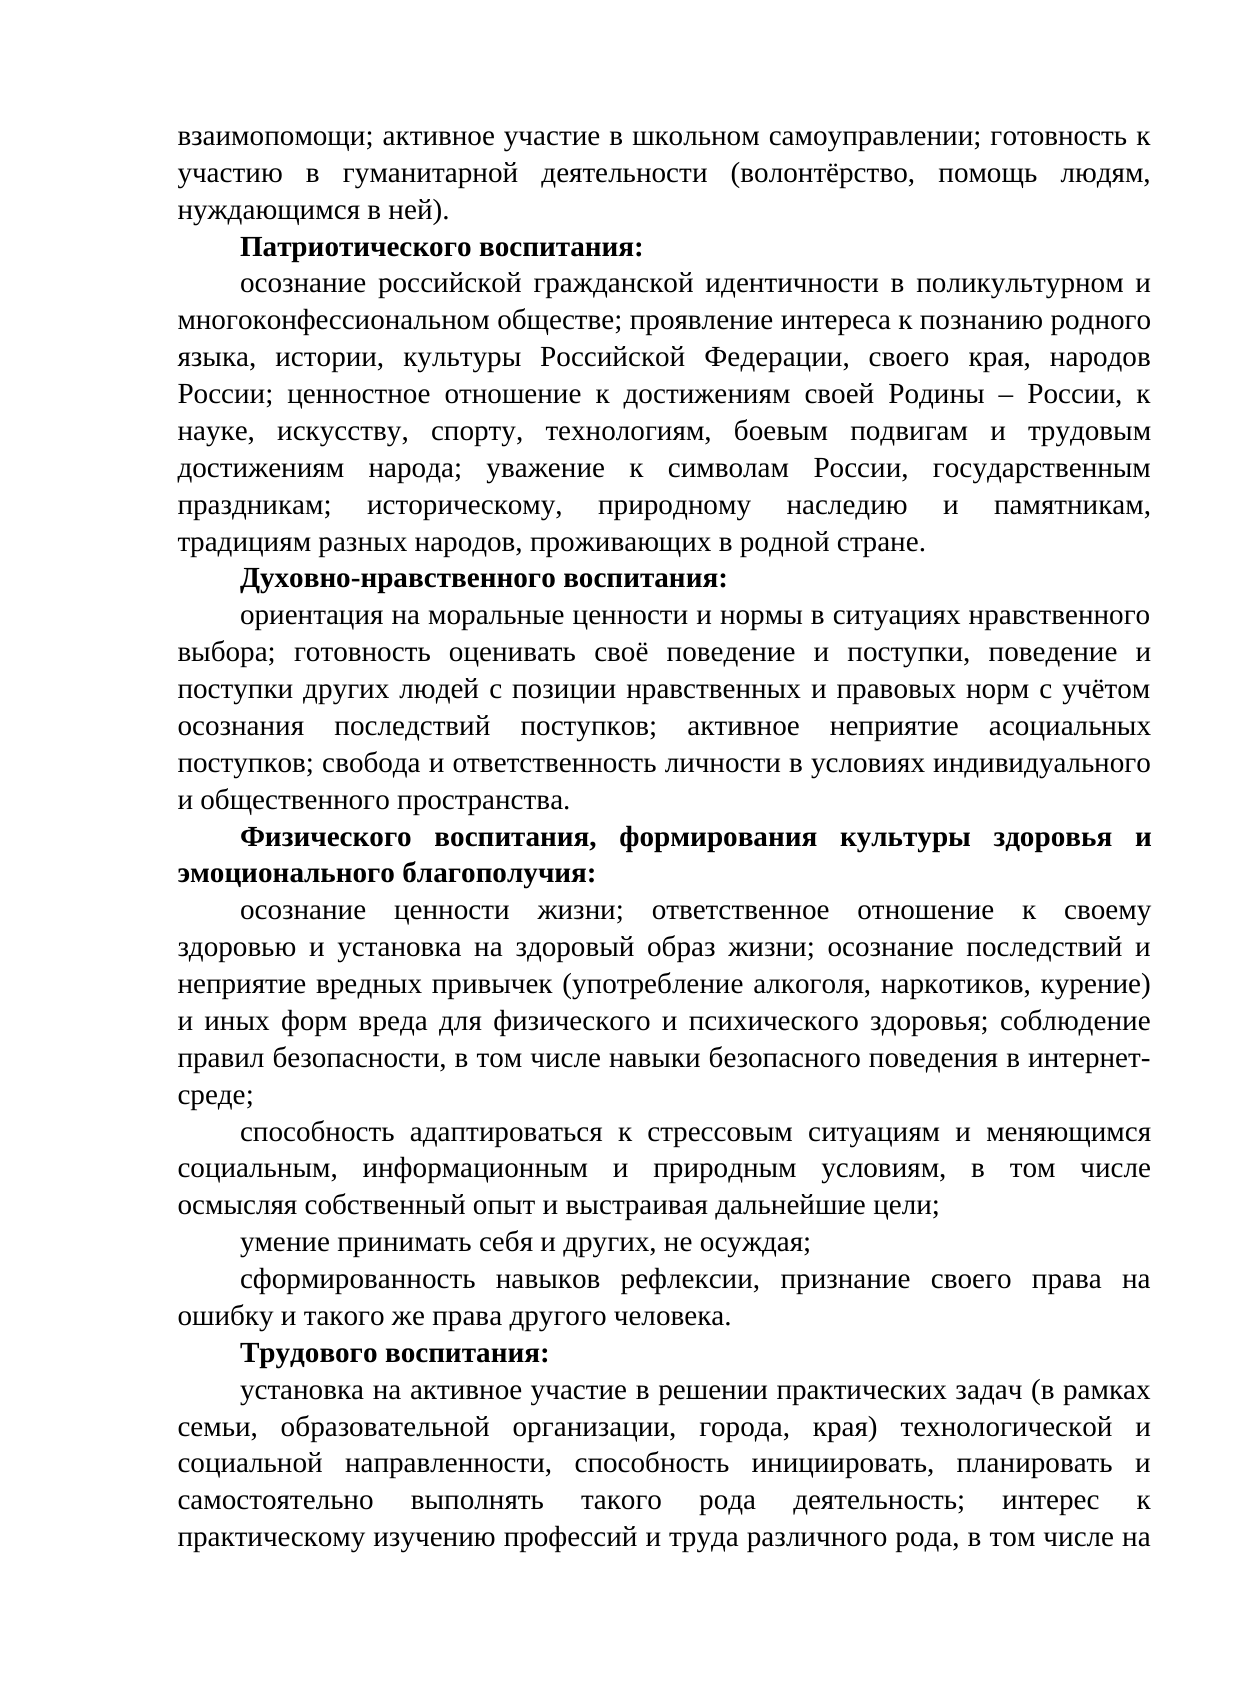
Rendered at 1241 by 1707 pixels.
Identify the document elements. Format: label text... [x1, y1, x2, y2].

text осознание ценности жизни; ответственное отношение к своему здоровью и установка на здоровый образ жизни; осознание последствий и неприятие вредных привычек (употребление алкоголя, наркотиков, курение) и иных форм вреда для физического и психического здоровья; соблюдение правил безопасности, в том числе навыки безопасного поведения в интернет-среде; [177, 892, 1152, 1110]
text Трудового воспитания: [177, 1335, 1152, 1368]
text Патриотического воспитания: [177, 229, 1152, 262]
text осознание российской гражданской идентичности в поликультурном и многоконфессиональном обществе; проявление интереса к познанию родного языка, истории, культуры Российской Федерации, своего края, народов России; ценностное отношение к достижениям своей Родины – России, к науке, искусству, спорту, технологиям, боевым подвигам и трудовым достижениям народа; уважение к символам России, государственным праздникам; историческому, природному наследию и памятникам, традициям разных народов, проживающих в родной стране. [177, 266, 1152, 557]
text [177, 118, 1152, 225]
text ориентация на моральные ценности и нормы в ситуациях нравственного выбора; готовность оценивать своё поведение и поступки, поведение и поступки других людей с позиции нравственных и правовых норм с учётом осознания последствий поступков; активное неприятие асоциальных поступков; свобода и ответственность личности в условиях индивидуального и общественного пространства. [177, 597, 1152, 815]
text Физического воспитания, формирования культуры здоровья и эмоционального благополучия: [177, 819, 1152, 889]
text Духовно-нравственного воспитания: [177, 561, 1152, 594]
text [177, 1372, 1152, 1553]
text сформированность навыков рефлексии, признание своего права на ошибку и такого же права другого человека. [177, 1261, 1152, 1332]
text умение принимать себя и других, не осуждая; [177, 1224, 1152, 1258]
text способность адаптироваться к стрессовым ситуациям и меняющимся социальным, информационным и природным условиям, в том числе осмысляя собственный опыт и выстраивая дальнейшие цели; [177, 1114, 1152, 1221]
